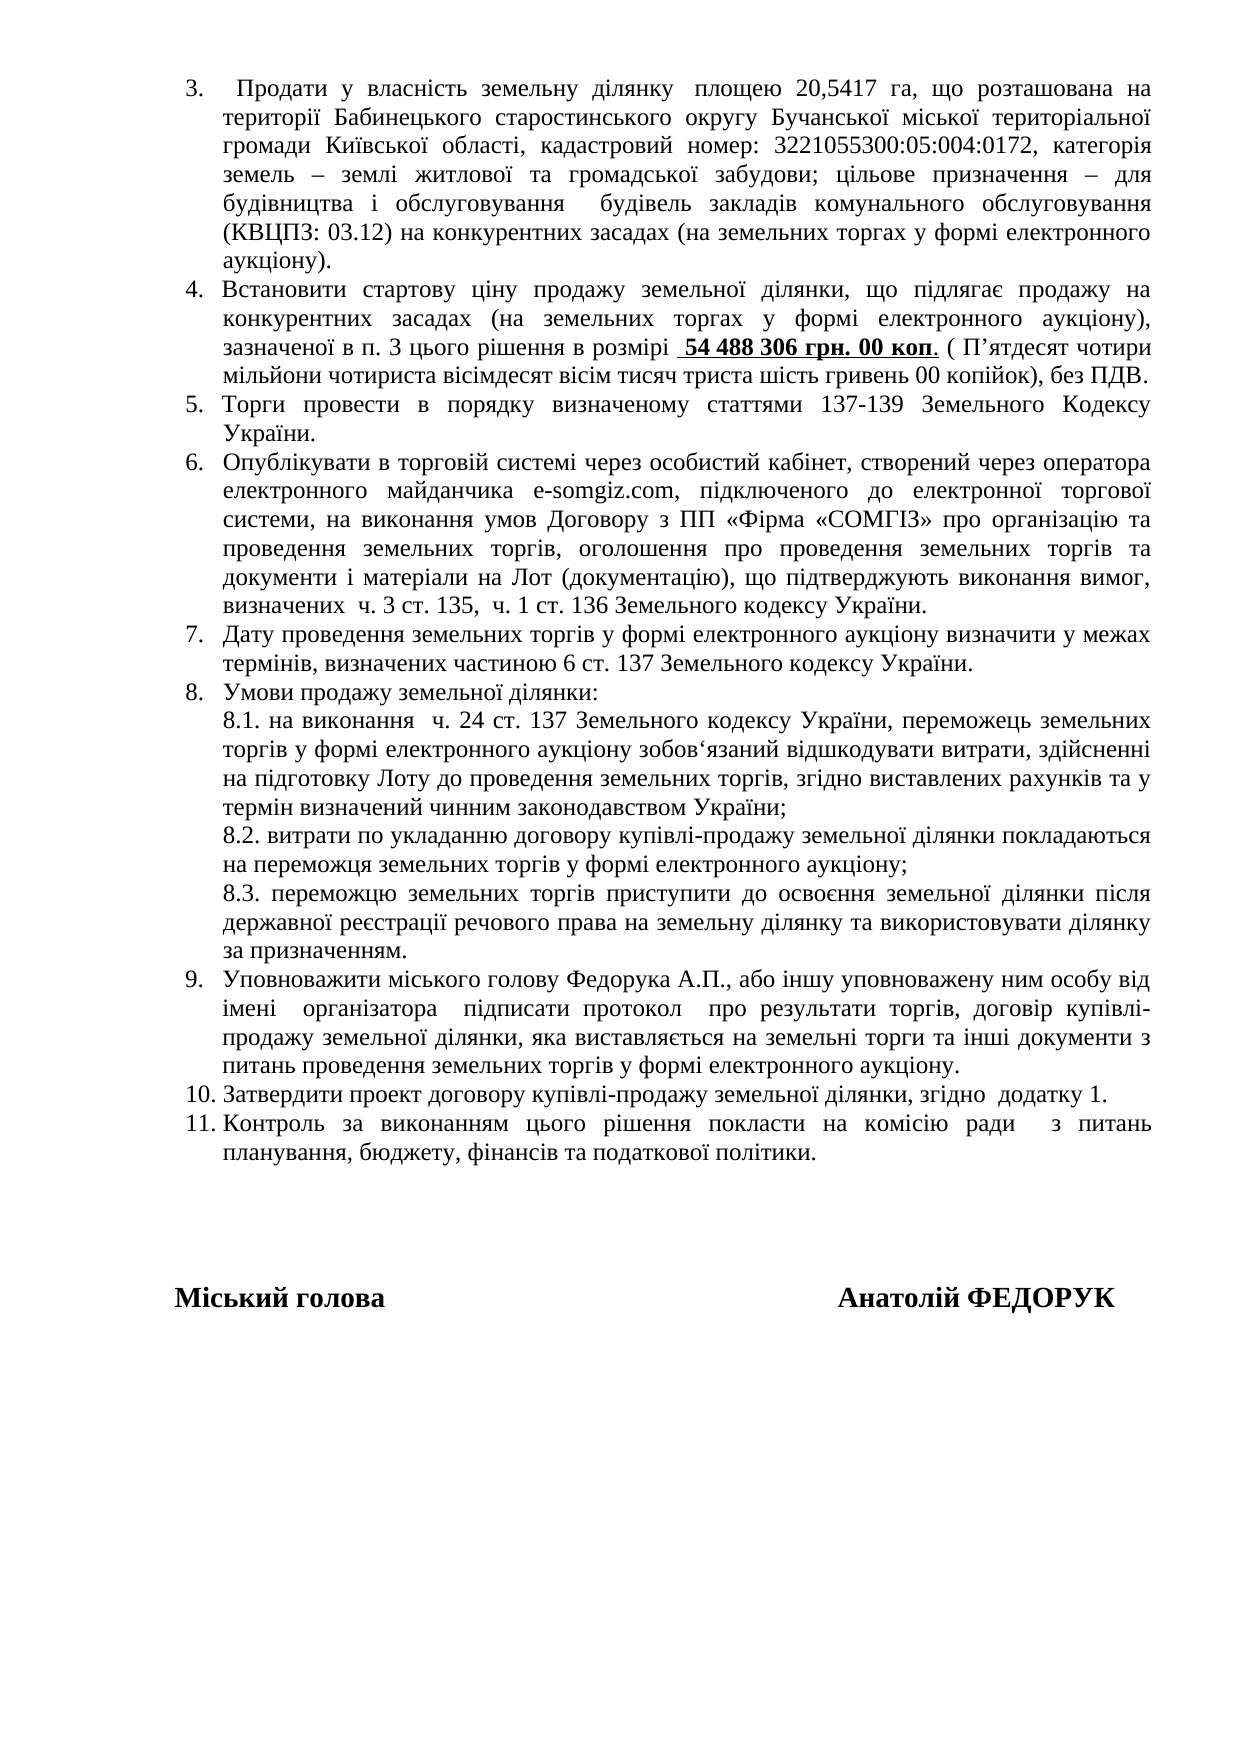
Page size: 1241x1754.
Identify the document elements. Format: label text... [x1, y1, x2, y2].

text 8.3. переможцю земельних торгів приступити до освоєння земельної ділянки після державної реєстрації речового права на земельну ділянку та використовувати ділянку за призначенням. [223, 878, 1152, 964]
list Дату проведення земельних торгів у формі електронного аукціону визначити у межах термінів, визначених частиною 6 ст. 137 Земельного кодексу України. [185, 619, 1152, 677]
text Міський голова Анатолій ФЕДОРУК [148, 1281, 1141, 1314]
list Контроль за виконанням цього рішення покласти на комісію ради з питань планування, бюджету, фінансів та податкової політики. [185, 1108, 1152, 1166]
text 8.2. витрати по укладанню договору купівлі-продажу земельної ділянки покладаються на переможця земельних торгів у формі електронного аукціону; [223, 821, 1152, 878]
list Затвердити проект договору купівлі-продажу земельної ділянки, згідно додатку 1. [185, 1079, 1152, 1108]
list Продати у власність земельну ділянку площею 20,5417 га, що розташована на території Бабинецького старостинського округу Бучанської міської територіальної громади Київської області, кадастровий номер: 3221055300:05:004:0172, категорія земель – землі житлової та громадської забудови; цільове призначення – для будівництва і обслуговування будівель закладів комунального обслуговування (КВЦПЗ: 03.12) на конкурентних засадах (на земельних торгах у формі електронного аукціону). [185, 73, 1152, 274]
list Опублікувати в торговій системі через особистий кабінет, створений через оператора електронного майданчика e-somgiz.com, підключеного до електронної торгової системи, на виконання умов Договору з ПП «Фірма «СОМГІЗ» про організацію та проведення земельних торгів, оголошення про проведення земельних торгів та документи і матеріали на Лот (документацію), що підтверджують виконання вимог, визначених ч. 3 ст. 135, ч. 1 ст. 136 Земельного кодексу України. [185, 447, 1152, 619]
list Уповноважити міського голову Федорука А.П., або іншу уповноважену ним особу від імені організатора підписати протокол про результати торгів, договір купівлі-продажу земельної ділянки, яка виставляється на земельні торги та інші документи з питань проведення земельних торгів у формі електронного аукціону. [185, 964, 1152, 1079]
list Умови продажу земельної ділянки: [185, 677, 1152, 706]
list Встановити стартову ціну продажу земельної ділянки, що підлягає продажу на конкурентних засадах (на земельних торгах у формі електронного аукціону), зазначеної в п. 3 цього рішення в розмірі 54 488 306 грн. 00 коп. ( П’ятдесят чотири мільйони чотириста вісімдесят вісім тисяч триста шість гривень 00 копійок), без ПДВ. [185, 274, 1152, 389]
list Торги провести в порядку визначеному статтями 137-139 Земельного Кодексу України. [185, 389, 1152, 447]
text 8.1. на виконання ч. 24 ст. 137 Земельного кодексу України, переможець земельних торгів у формі електронного аукціону зобов‘язаний відшкодувати витрати, здійсненні на підготовку Лоту до проведення земельних торгів, згідно виставлених рахунків та у термін визначений чинним законодавством України; [223, 706, 1152, 821]
